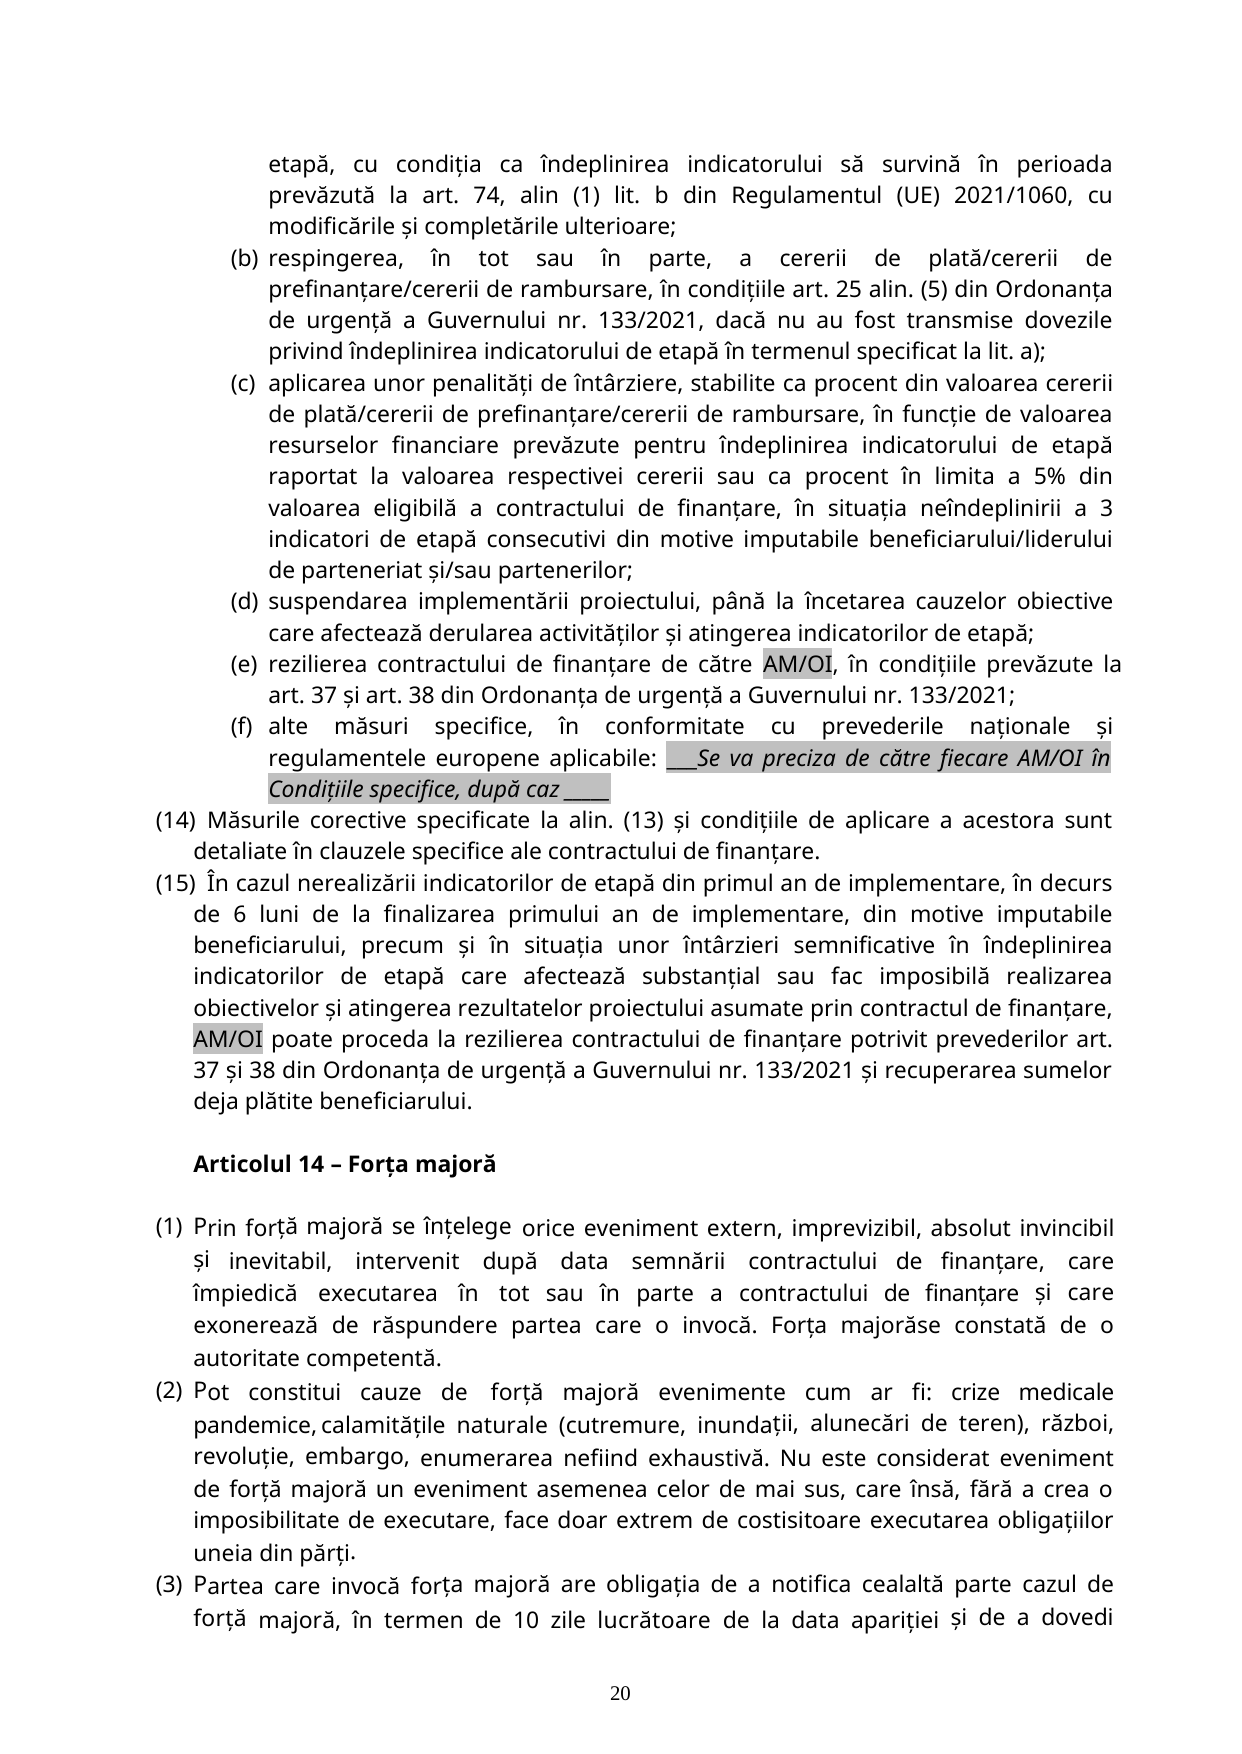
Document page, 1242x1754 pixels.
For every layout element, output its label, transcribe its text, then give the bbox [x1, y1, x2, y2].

list Pot constitui cauze de forță majoră evenimente cum ar fi: crize medicale pandemice,calamitățile naturale (cutremure, inundații, alunecări de teren), război, revoluție, embargo, enumerarea nefiind exhaustivă. Nu este considerat eveniment de forță majoră un eveniment asemenea celor de mai sus, care însă, fără a crea o imposibilitate de executare, face doar extrem de costisitoare executarea obligațiilor uneia din părți. [156, 1374, 1114, 1568]
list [156, 1568, 1114, 1635]
list În cazul nerealizării indicatorilor de etapă din primul an de implementare, în decurs de 6 luni de la finalizarea primului an de implementare, din motive imputabile beneficiarului, precum și în situația unor întârzieri semnificative în îndeplinirea indicatorilor de etapă care afectează substanțial sau fac imposibilă realizarea obiectivelor și atingerea rezultatelor proiectului asumate prin contractul de finanțare, AM/OI poate proceda la rezilierea contractului de finanțare potrivit prevederilor art. 37 și 38 din Ordonanța de urgență a Guvernului nr. 133/2021 și recuperarea sumelor deja plătite beneficiarului. [156, 866, 1114, 1116]
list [231, 148, 1114, 241]
list aplicarea unor penalități de întârziere, stabilite ca procent din valoarea cererii de plată/cererii de prefinanțare/cererii de rambursare, în funcție de valoarea resurselor financiare prevăzute pentru îndeplinirea indicatorului de etapă raportat la valoarea respectivei cererii sau ca procent în limita a 5% din valoarea eligibilă a contractului de finanțare, în situația neîndeplinirii a 3 indicatori de etapă consecutivi din motive imputabile beneficiarului/liderului de parteneriat și/sau partenerilor; [231, 366, 1114, 585]
list respingerea, în tot sau în parte, a cererii de plată/cererii de prefinanțare/cererii de rambursare, în condițiile art. 25 alin. (5) din Ordonanța de urgență a Guvernului nr. 133/2021, dacă nu au fost transmise dovezile privind îndeplinirea indicatorului de etapă în termenul specificat la lit. a); [231, 241, 1114, 366]
list rezilierea contractului de finanțare de către AM/OI, în condițiile prevăzute la art. 37 și art. 38 din Ordonanța de urgență a Guvernului nr. 133/2021; [231, 648, 1122, 710]
list alte măsuri specifice, în conformitate cu prevederile naționale și regulamentele europene aplicabile: ___Se va preciza de către fiecare AM/OI în Condițiile specifice, după caz _____ [231, 710, 1114, 804]
list Prin forță majoră se înțelege orice eveniment extern, imprevizibil, absolut invincibil și inevitabil, intervenit după data semnării contractului de finanțare, care împiedică executarea în tot sau în parte a contractului de finanțare și care exonerează de răspundere partea care o invocă. Forța majorăse constată de o autoritate competentă. [156, 1210, 1114, 1374]
list Măsurile corective specificate la alin. (13) și condițiile de aplicare a acestora sunt detaliate în clauzele specifice ale contractului de finanțare. [156, 804, 1114, 866]
list suspendarea implementării proiectului, până la încetarea cauzelor obiective care afectează derularea activităților și atingerea indicatorilor de etapă; [231, 585, 1114, 648]
text Articolul 14 – Forța majoră [118, 1148, 1122, 1179]
